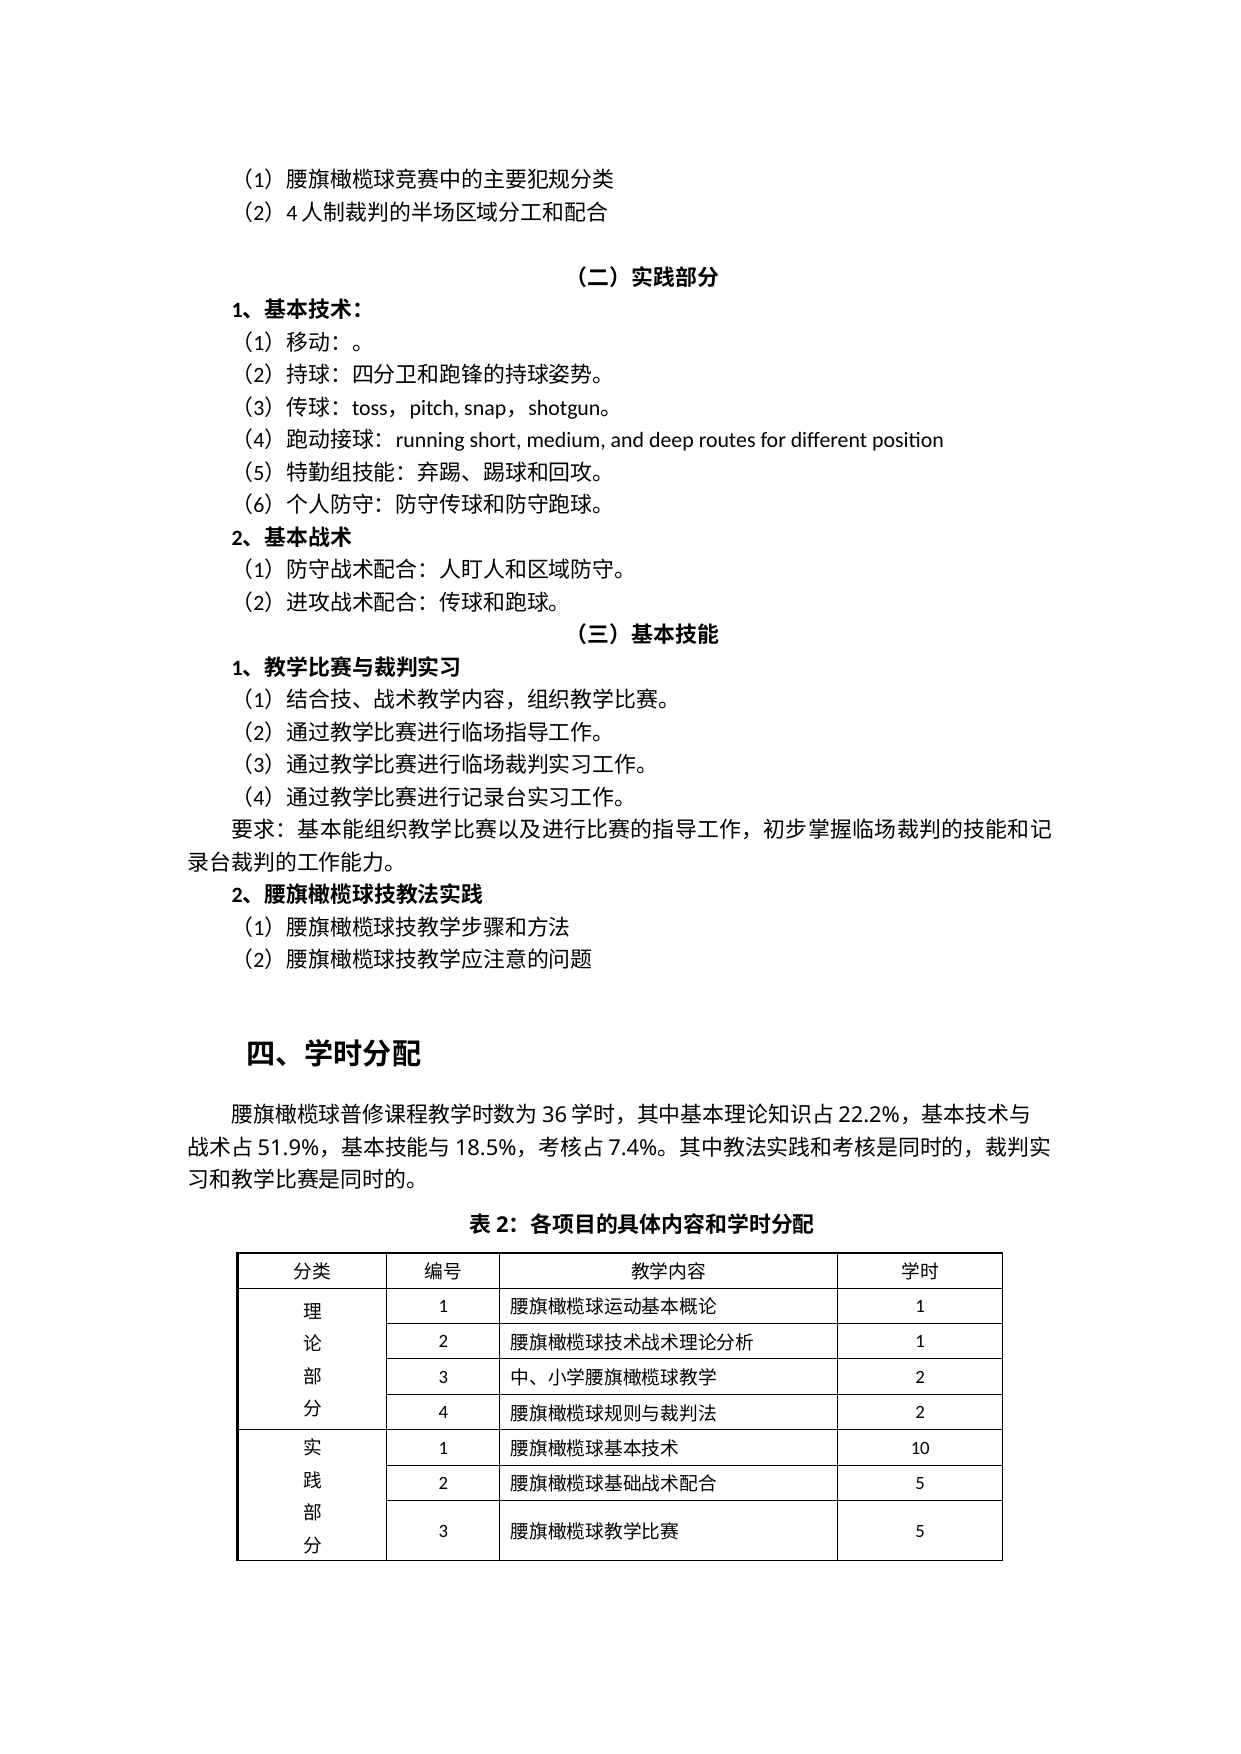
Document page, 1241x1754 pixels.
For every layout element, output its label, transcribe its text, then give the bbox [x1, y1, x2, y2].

table_cell 3 [387, 1501, 499, 1560]
text （1）防守战术配合：人盯人和区域防守。 [187, 552, 1053, 584]
text 要求：基本能组织教学比赛以及进行比赛的指导工作，初步掌握临场裁判的技能和记录台裁判的工作能力。 [187, 812, 1053, 877]
text （2）腰旗橄榄球技教学应注意的问题 [187, 942, 1053, 974]
table_header 教学内容 [500, 1254, 837, 1287]
table_cell 腰旗橄榄球技术战术理论分析 [500, 1324, 837, 1358]
text （1）移动：。 [187, 324, 1053, 357]
table_header 学时 [838, 1254, 1002, 1287]
table_cell 腰旗橄榄球运动基本概论 [500, 1289, 837, 1323]
text （3）通过教学比赛进行临场裁判实习工作。 [187, 747, 1053, 779]
table_cell 5 [838, 1501, 1002, 1560]
table_cell 10 [838, 1430, 1002, 1464]
table_header 编号 [387, 1254, 499, 1287]
table_cell 腰旗橄榄球规则与裁判法 [500, 1395, 837, 1429]
text （3）传球：toss，pitch, snap，shotgun。 [187, 389, 1053, 422]
table_cell 1 [387, 1289, 499, 1323]
text （1）腰旗橄榄球技教学步骤和方法 [187, 909, 1053, 942]
table_cell 4 [387, 1395, 499, 1429]
text （1）结合技、战术教学内容，组织教学比赛。 [187, 682, 1053, 714]
text 2、腰旗橄榄球技教法实践 [187, 877, 1053, 909]
text （2）4人制裁判的半场区域分工和配合 [187, 194, 1053, 227]
table_cell 理 论 部 分 [239, 1289, 386, 1429]
text （6）个人防守：防守传球和防守跑球。 [187, 487, 1053, 519]
table_cell 1 [838, 1289, 1002, 1323]
table_header 分类 [239, 1254, 386, 1287]
table_cell 2 [387, 1466, 499, 1500]
table_cell 2 [838, 1395, 1002, 1429]
table_cell 2 [838, 1359, 1002, 1394]
table_cell 腰旗橄榄球基本技术 [500, 1430, 837, 1464]
text （2）持球：四分卫和跑锋的持球姿势。 [187, 357, 1053, 389]
text （2）通过教学比赛进行临场指导工作。 [187, 714, 1053, 747]
table_cell 5 [838, 1466, 1002, 1500]
text （三）基本技能 [187, 617, 1053, 649]
table_cell 中、小学腰旗橄榄球教学 [500, 1359, 837, 1394]
text （4）跑动接球：running short, medium, and deep routes for different position [187, 422, 1053, 454]
text （5）特勤组技能：弃踢、踢球和回攻。 [187, 454, 1053, 487]
text （2）进攻战术配合：传球和跑球。 [187, 584, 1053, 617]
table_cell 实 践 部 分 [239, 1430, 386, 1560]
table_cell 腰旗橄榄球基础战术配合 [500, 1466, 837, 1500]
text 表2：各项目的具体内容和学时分配 [187, 1207, 1053, 1239]
table_cell 腰旗橄榄球教学比赛 [500, 1501, 837, 1560]
table_cell 3 [387, 1359, 499, 1394]
text （1）腰旗橄榄球竞赛中的主要犯规分类 [187, 162, 1053, 194]
table_cell 2 [387, 1324, 499, 1358]
text 2、基本战术 [187, 519, 1053, 552]
text 1、基本技术： [187, 292, 1053, 324]
text （4）通过教学比赛进行记录台实习工作。 [187, 779, 1053, 812]
text 1、教学比赛与裁判实习 [187, 649, 1053, 682]
list 学时分配 [187, 1019, 1053, 1084]
table_cell 1 [387, 1430, 499, 1464]
table_cell 1 [838, 1324, 1002, 1358]
text （二）实践部分 [187, 259, 1053, 292]
list 腰旗橄榄球普修课程教学时数为36学时，其中基本理论知识占22.2%，基本技术与战术占51.9%，基本技能与18.5%，考核占7.4%。其中教法实践和考核是同时的，裁判实习和教学比赛是同时的。 [187, 1097, 1053, 1194]
